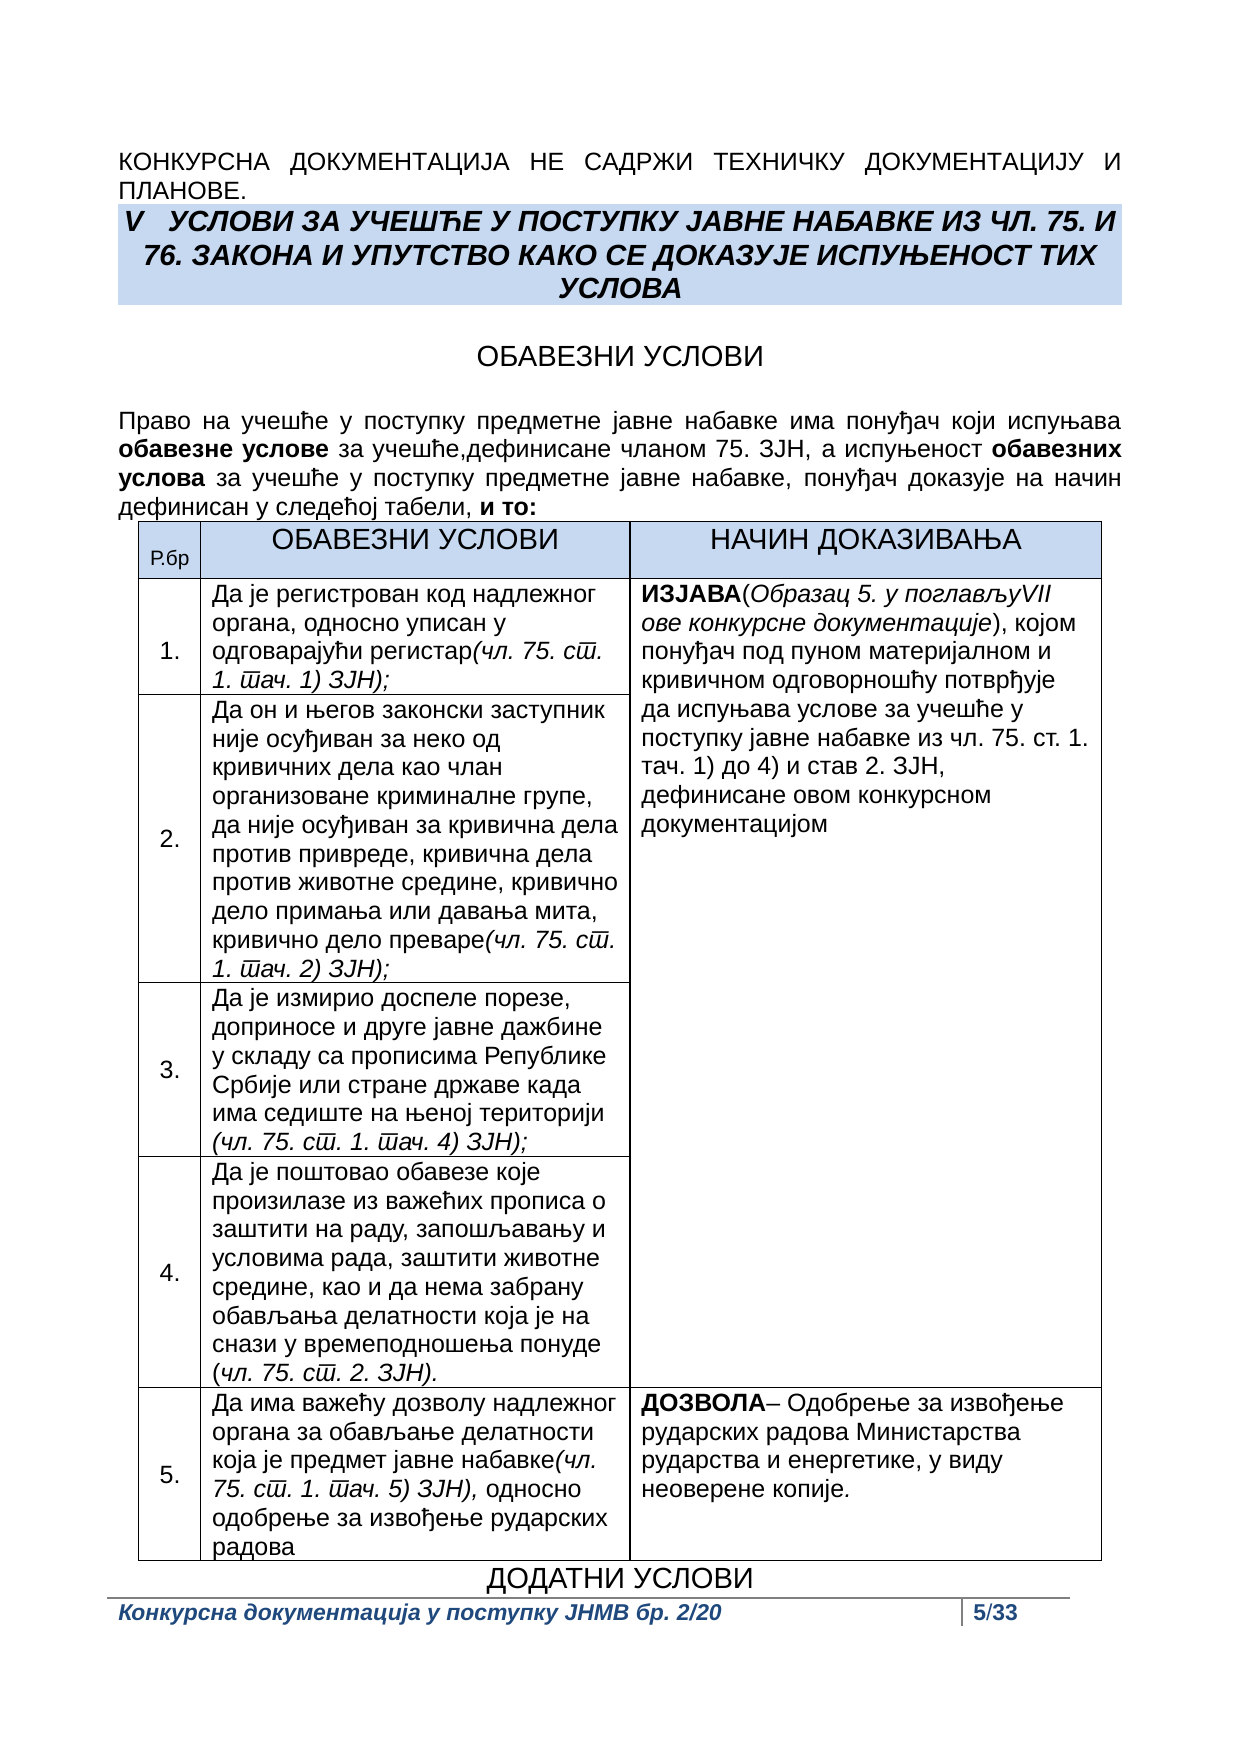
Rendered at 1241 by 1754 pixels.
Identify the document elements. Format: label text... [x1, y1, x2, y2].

table_cell Да је поштовао обавезе које произилазе из важећих прописа о заштити на раду, запошљавању и условима рада, заштити животне средине, као и да нема забрану обављања делатности која је на снази у времеподношења понуде (чл. 75. ст. 2. ЗЈН). [201, 1157, 629, 1387]
table_cell 2. [139, 695, 200, 982]
list ДОДАТНИ УСЛОВИ [118, 1561, 1122, 1595]
table_header НАЧИН ДОКАЗИВАЊА [631, 522, 1101, 578]
table_cell 3. [139, 983, 200, 1156]
list Право на учешће у поступку предметне јавне набавке има понуђач који испуњава обавезне услове за учешће,дефинисане чланом 75. ЗЈН, а испуњеност обавезних услова за учешће у поступку предметне јавне набавке, понуђач доказује на начин дефинисан у следећој табели, и то: [118, 406, 1122, 521]
table_cell Да има важећу дозволу надлежног органа за обављање делатности која је предмет јавне набавке(чл. 75. ст. 1. тач. 5) ЗЈН), односно одобрење за извођење рударских радова [201, 1388, 629, 1560]
text ОБАВЕЗНИ УСЛОВИ [118, 338, 1122, 372]
text КОНКУРСНА ДОКУМЕНТАЦИЈА НЕ САДРЖИ ТЕХНИЧКУ ДОКУМЕНТАЦИЈУ И ПЛАНОВЕ. [118, 147, 1122, 204]
table_cell ИЗЈАВА(Образац 5. у поглављуVII ове конкурсне документације), којом понуђач под пуном материјалном и кривичном одговорношћу потврђује да испуњава услове за учешће у поступку јавне набавке из чл. 75. ст. 1. тач. 1) до 4) и став 2. ЗЈН, дефинисане овом конкурсном документацијом [631, 579, 1101, 1387]
table_cell 1. [139, 579, 200, 694]
table_header Р.бр [139, 522, 200, 578]
table_header ОБАВЕЗНИ УСЛОВИ [201, 522, 629, 578]
table_cell Да је измирио доспеле порезе, доприносе и друге јавне дажбине у складу са прописима Републике Србије или стране државе када има седиште на њеној територији (чл. 75. ст. 1. тач. 4) ЗЈН); [201, 983, 629, 1156]
text V УСЛОВИ ЗА УЧЕШЋЕ У ПОСТУПКУ ЈАВНЕ НАБАВКЕ ИЗ ЧЛ. 75. И 76. ЗАКОНА И УПУТСТВО КАКО СЕ ДОКАЗУЈЕ ИСПУЊЕНОСТ ТИХ УСЛОВА [118, 204, 1122, 305]
table_cell Да он и његов законски заступник није осуђиван за неко од кривичних дела као члан организоване криминалне групе, да није осуђиван за кривична дела против привреде, кривична дела против животне средине, кривично дело примања или давања мита, кривично дело преваре(чл. 75. ст. 1. тач. 2) ЗЈН); [201, 695, 629, 982]
table_cell Да је регистрован код надлежног органа, односно уписан у одговарајући регистар(чл. 75. ст. 1. тач. 1) ЗЈН); [201, 579, 629, 694]
table_cell 4. [139, 1157, 200, 1387]
table_cell 5. [139, 1388, 200, 1560]
table_cell ДОЗВОЛА– Одобрење за извођење рударских радова Министарства рударства и енергетике, у виду неоверене копије. [631, 1388, 1101, 1560]
